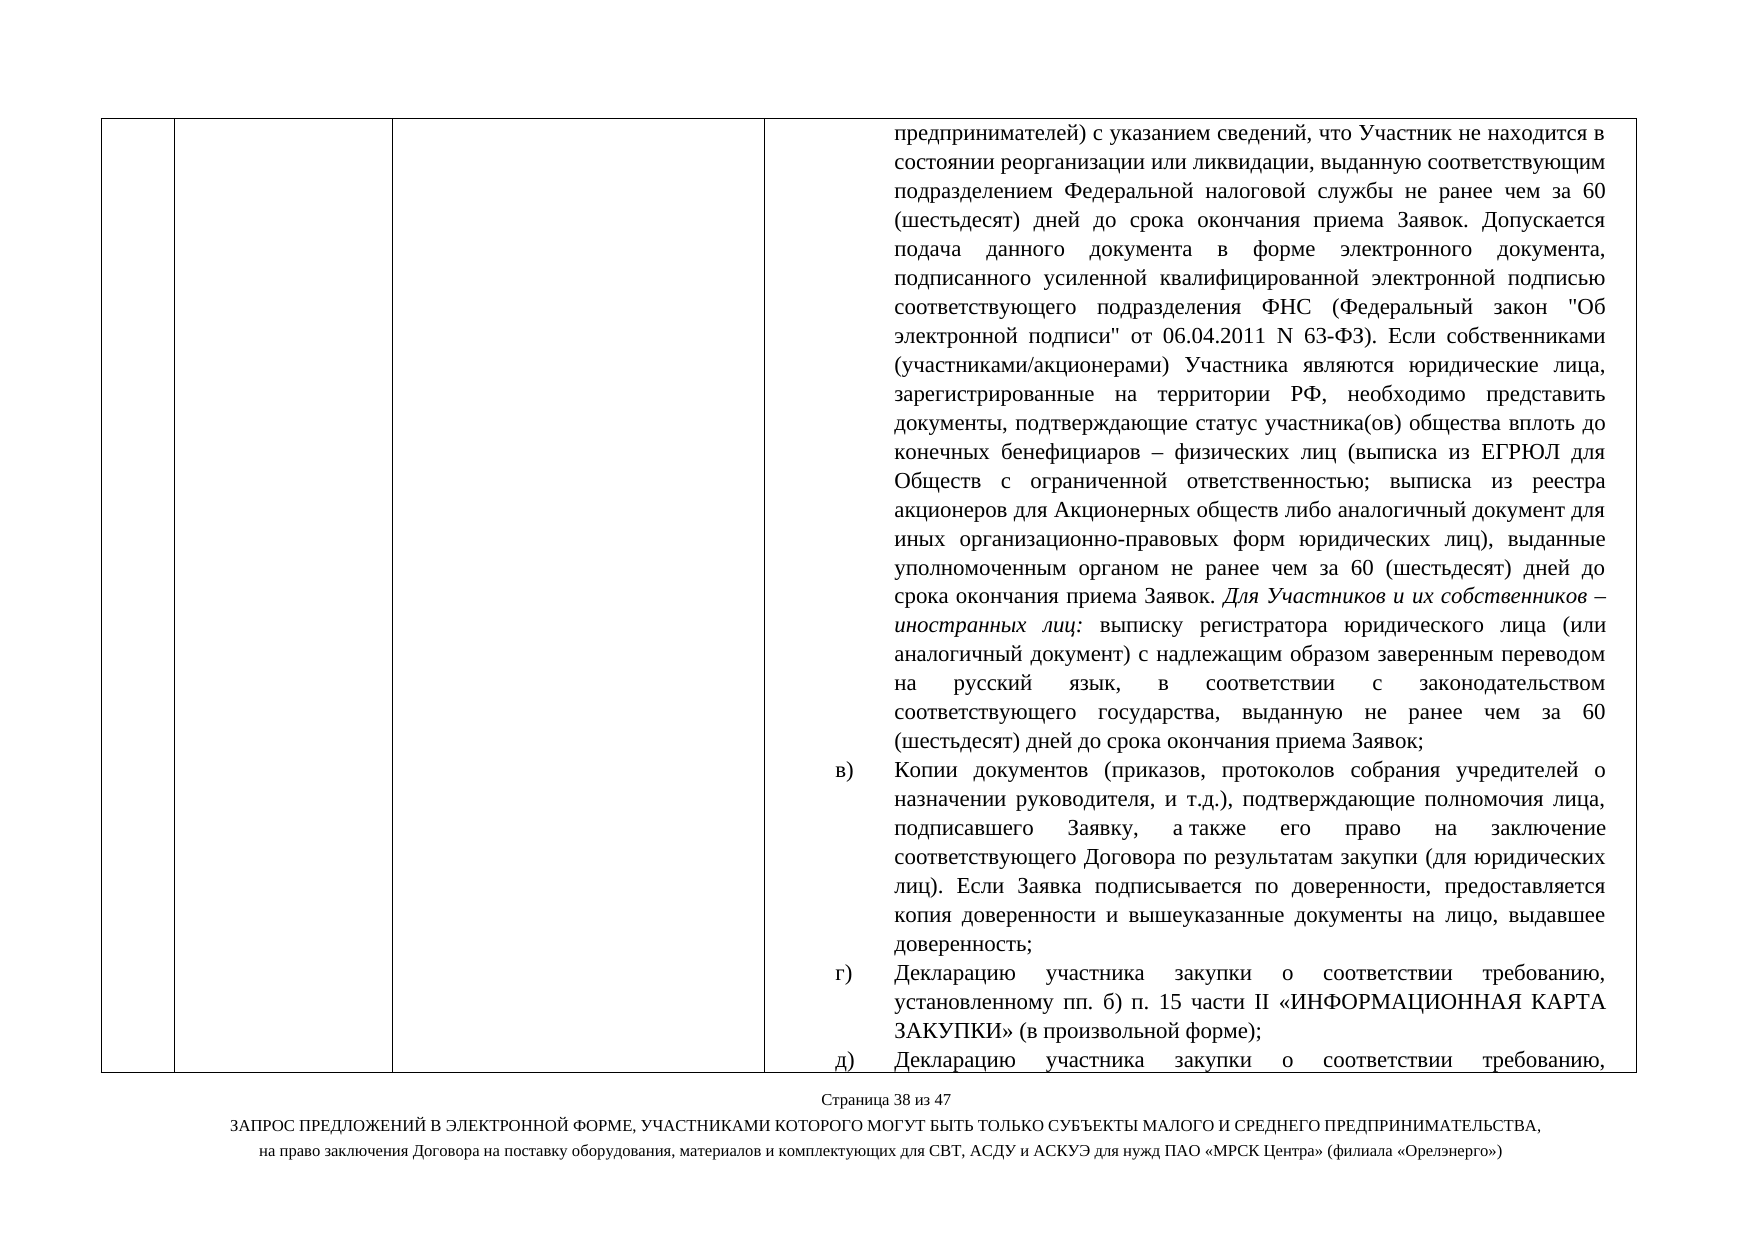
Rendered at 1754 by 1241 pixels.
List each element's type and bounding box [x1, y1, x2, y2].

table_cell [765, 119, 1636, 1072]
table_cell [102, 119, 174, 1072]
table_cell [393, 119, 764, 1072]
table_cell [175, 119, 392, 1072]
